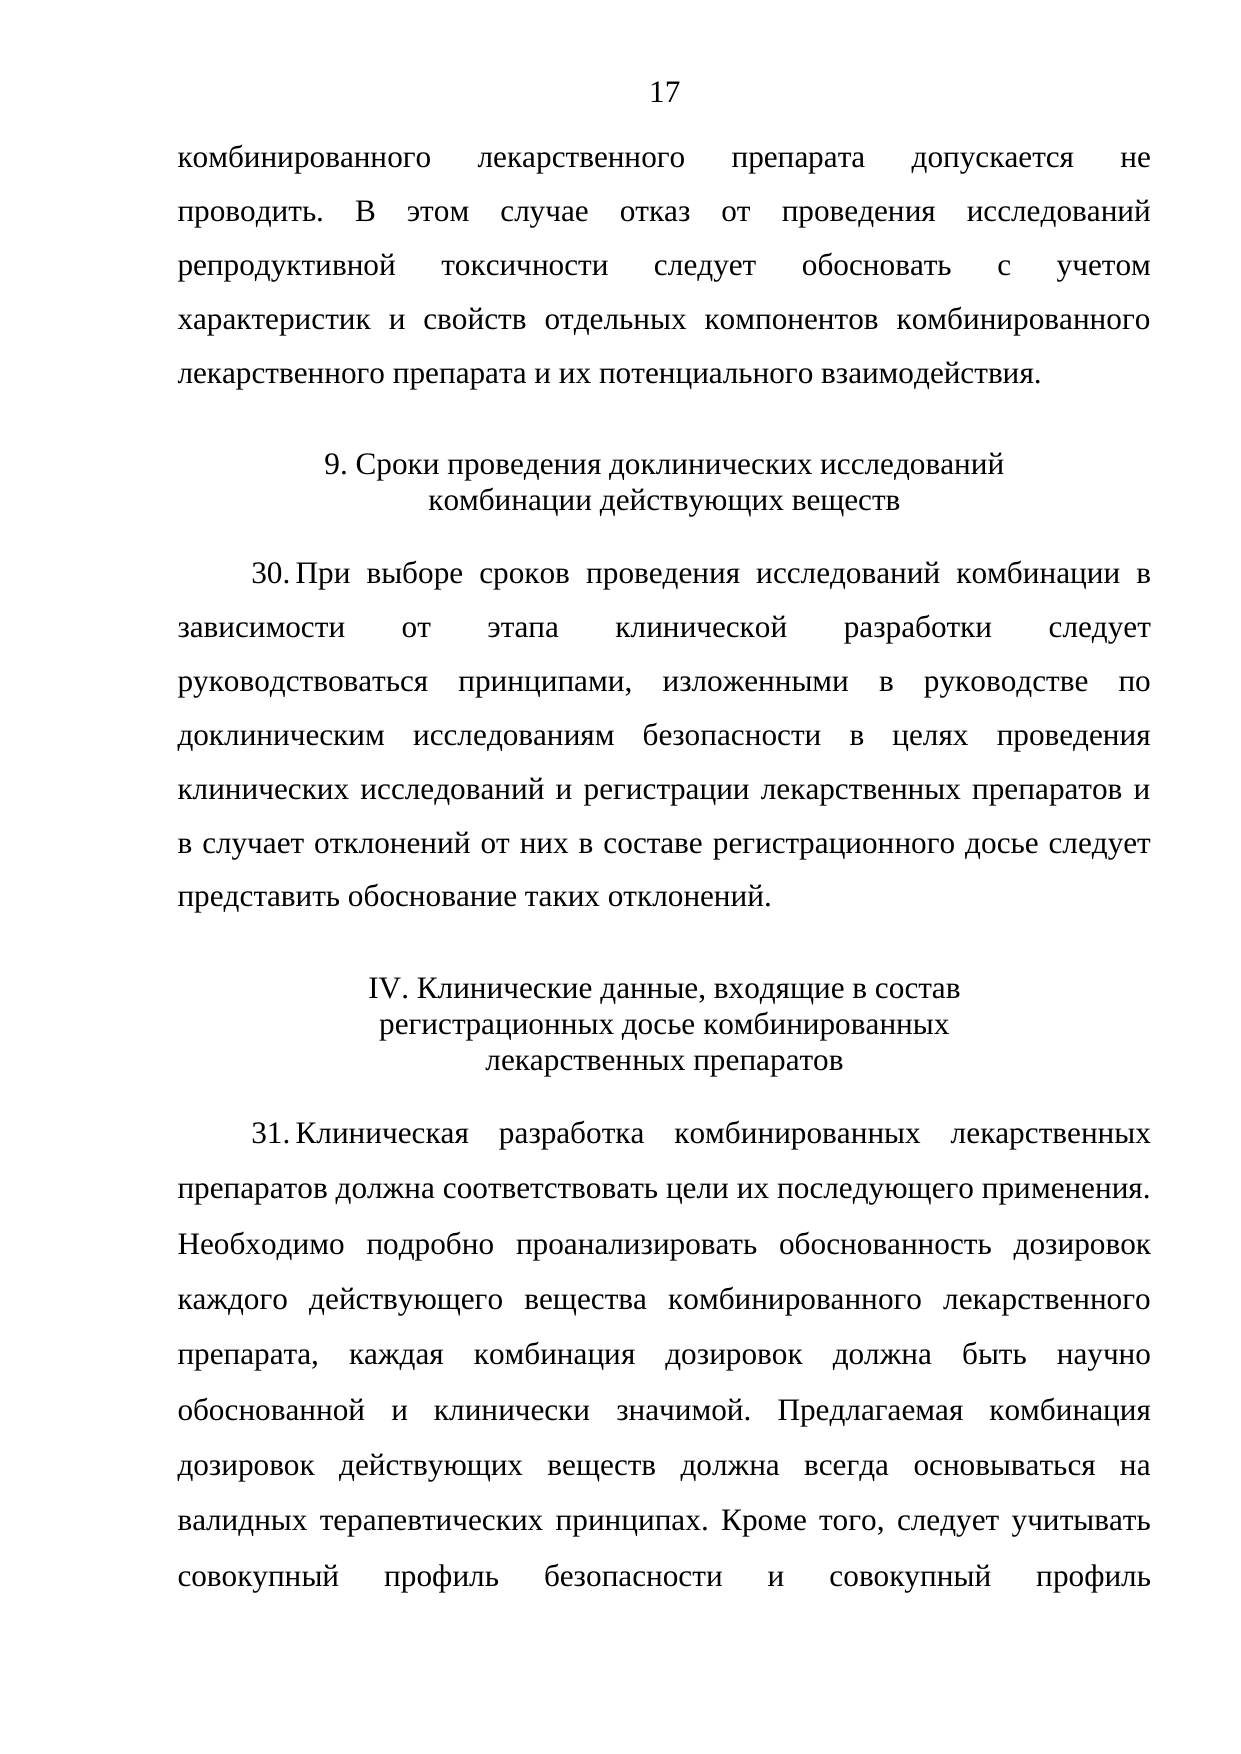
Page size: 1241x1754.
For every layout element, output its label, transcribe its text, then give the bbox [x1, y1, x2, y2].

subtitle IV. Клинические данные, входящие в состав регистрационных досье комбинированных лекарственных препаратов [177, 969, 1152, 1077]
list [177, 1114, 1152, 1593]
subtitle 9. Сроки проведения доклинических исследований комбинации действующих веществ [177, 445, 1152, 517]
list При выборе сроков проведения исследований комбинации в зависимости от этапа клинической разработки следует руководствоваться принципами, изложенными в руководстве по доклиническим исследованиям безопасности в целях проведения клинических исследований и регистрации лекарственных препаратов и в случает отклонений от них в составе регистрационного досье следует представить обоснование таких отклонений. [177, 554, 1152, 914]
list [177, 138, 1152, 390]
